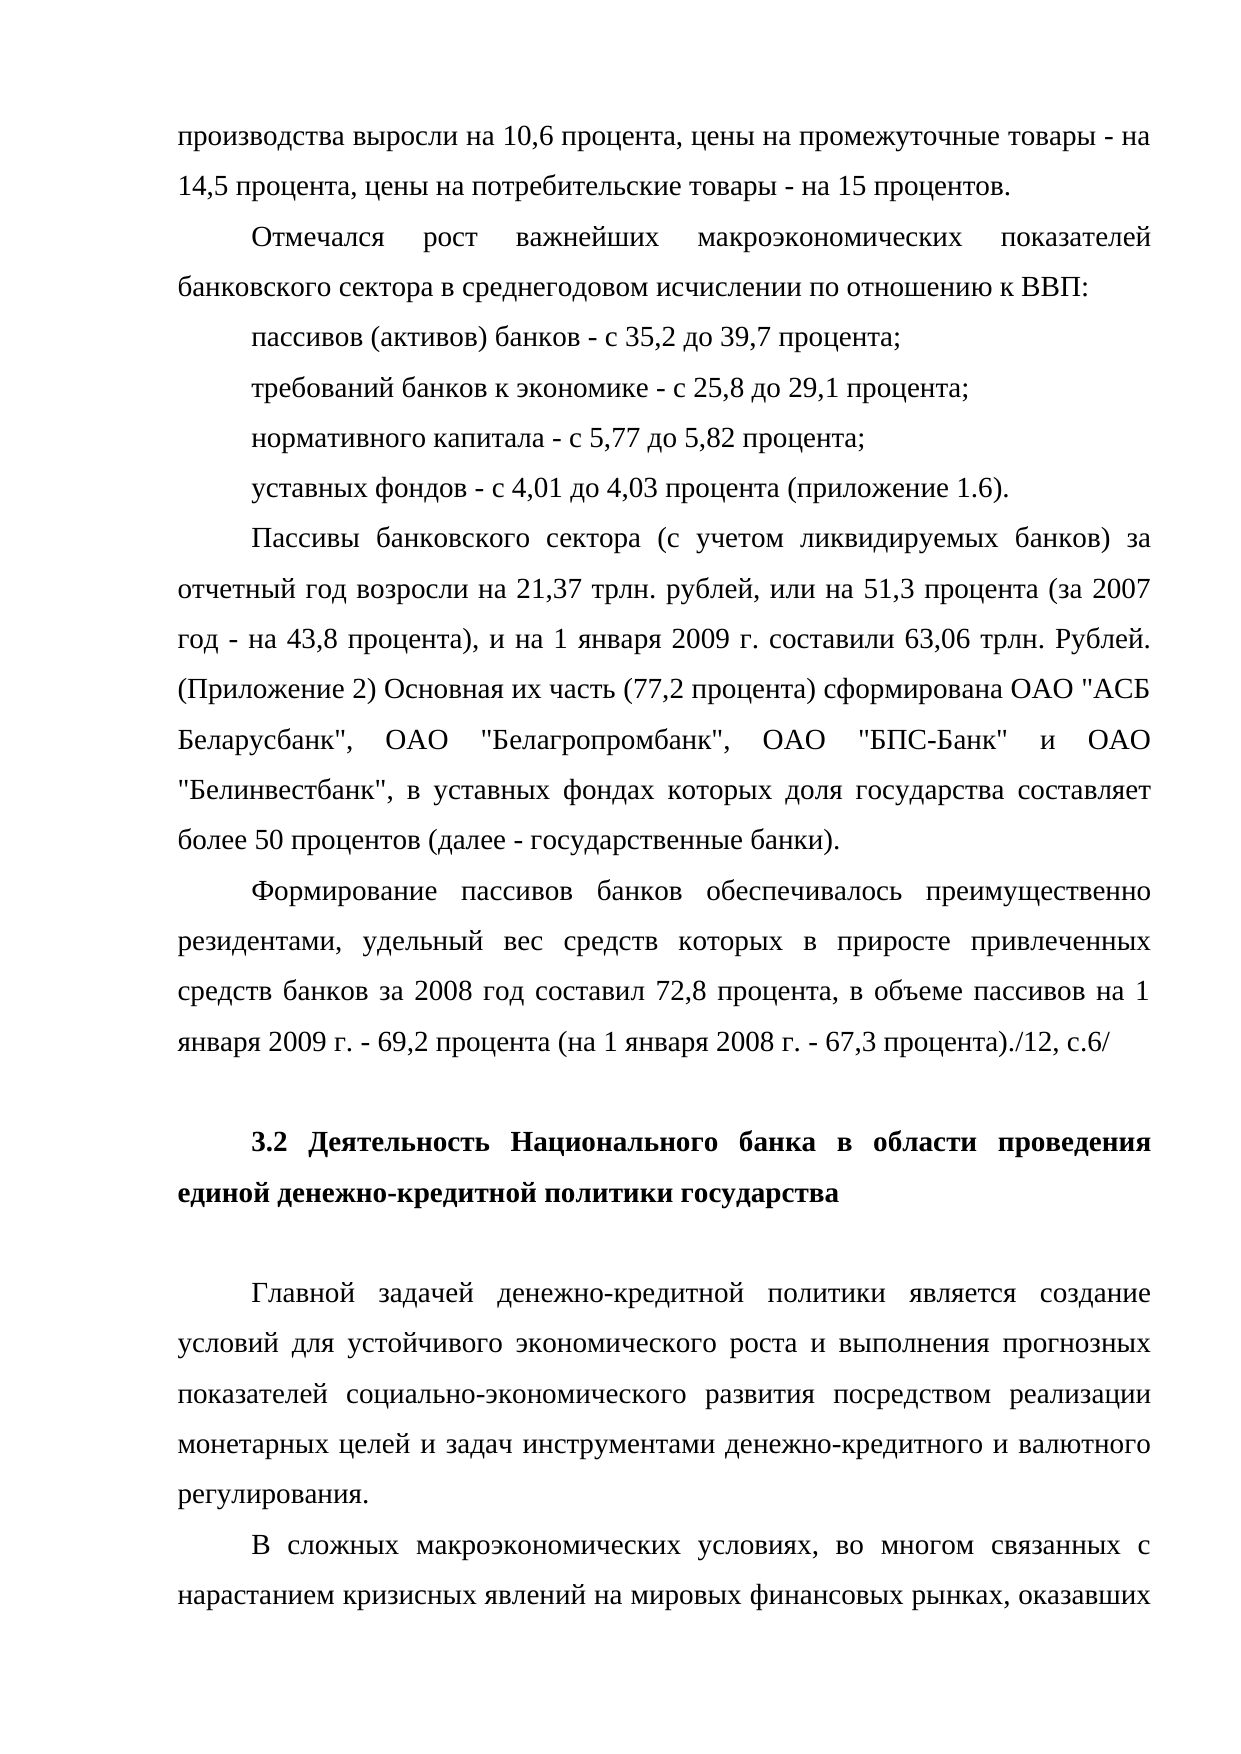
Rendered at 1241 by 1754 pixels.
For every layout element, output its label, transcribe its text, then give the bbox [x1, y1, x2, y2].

text 3.2 Деятельность Национального банка в области проведения единой денежно-кредитной политики государства [177, 1124, 1152, 1208]
text нормативного капитала - с 5,77 до 5,82 процента; [177, 420, 1152, 453]
text пассивов (активов) банков - с 35,2 до 39,7 процента; [177, 319, 1152, 353]
text Пассивы банковского сектора (с учетом ликвидируемых банков) за отчетный год возросли на 21,37 трлн. рублей, или на 51,3 процента (за 2007 год - на 43,8 процента), и на 1 января 2009 г. составили 63,06 трлн. Рублей. (Приложение 2) Основная их часть (77,2 процента) сформирована ОАО "АСБ Беларусбанк", ОАО "Белагропромбанк", ОАО "БПС-Банк" и ОАО "Белинвестбанк", в уставных фондах которых доля государства составляет более 50 процентов (далее - государственные банки). [177, 521, 1152, 856]
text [177, 118, 1152, 202]
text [177, 1527, 1152, 1611]
text уставных фондов - с 4,01 до 4,03 процента (приложение 1.6). [177, 470, 1152, 504]
text Главной задачей денежно-кредитной политики является создание условий для устойчивого экономического роста и выполнения прогнозных показателей социально-экономического развития посредством реализации монетарных целей и задач инструментами денежно-кредитного и валютного регулирования. [177, 1275, 1152, 1510]
text Формирование пассивов банков обеспечивалось преимущественно резидентами, удельный вес средств которых в приросте привлеченных средств банков за 2008 год составил 72,8 процента, в объеме пассивов на 1 января 2009 г. - 69,2 процента (на 1 января 2008 г. - 67,3 процента)./12, с.6/ [177, 873, 1152, 1057]
text Отмечался рост важнейших макроэкономических показателей банковского сектора в среднегодовом исчислении по отношению к ВВП: [177, 219, 1152, 303]
text требований банков к экономике - с 25,8 до 29,1 процента; [177, 370, 1152, 403]
